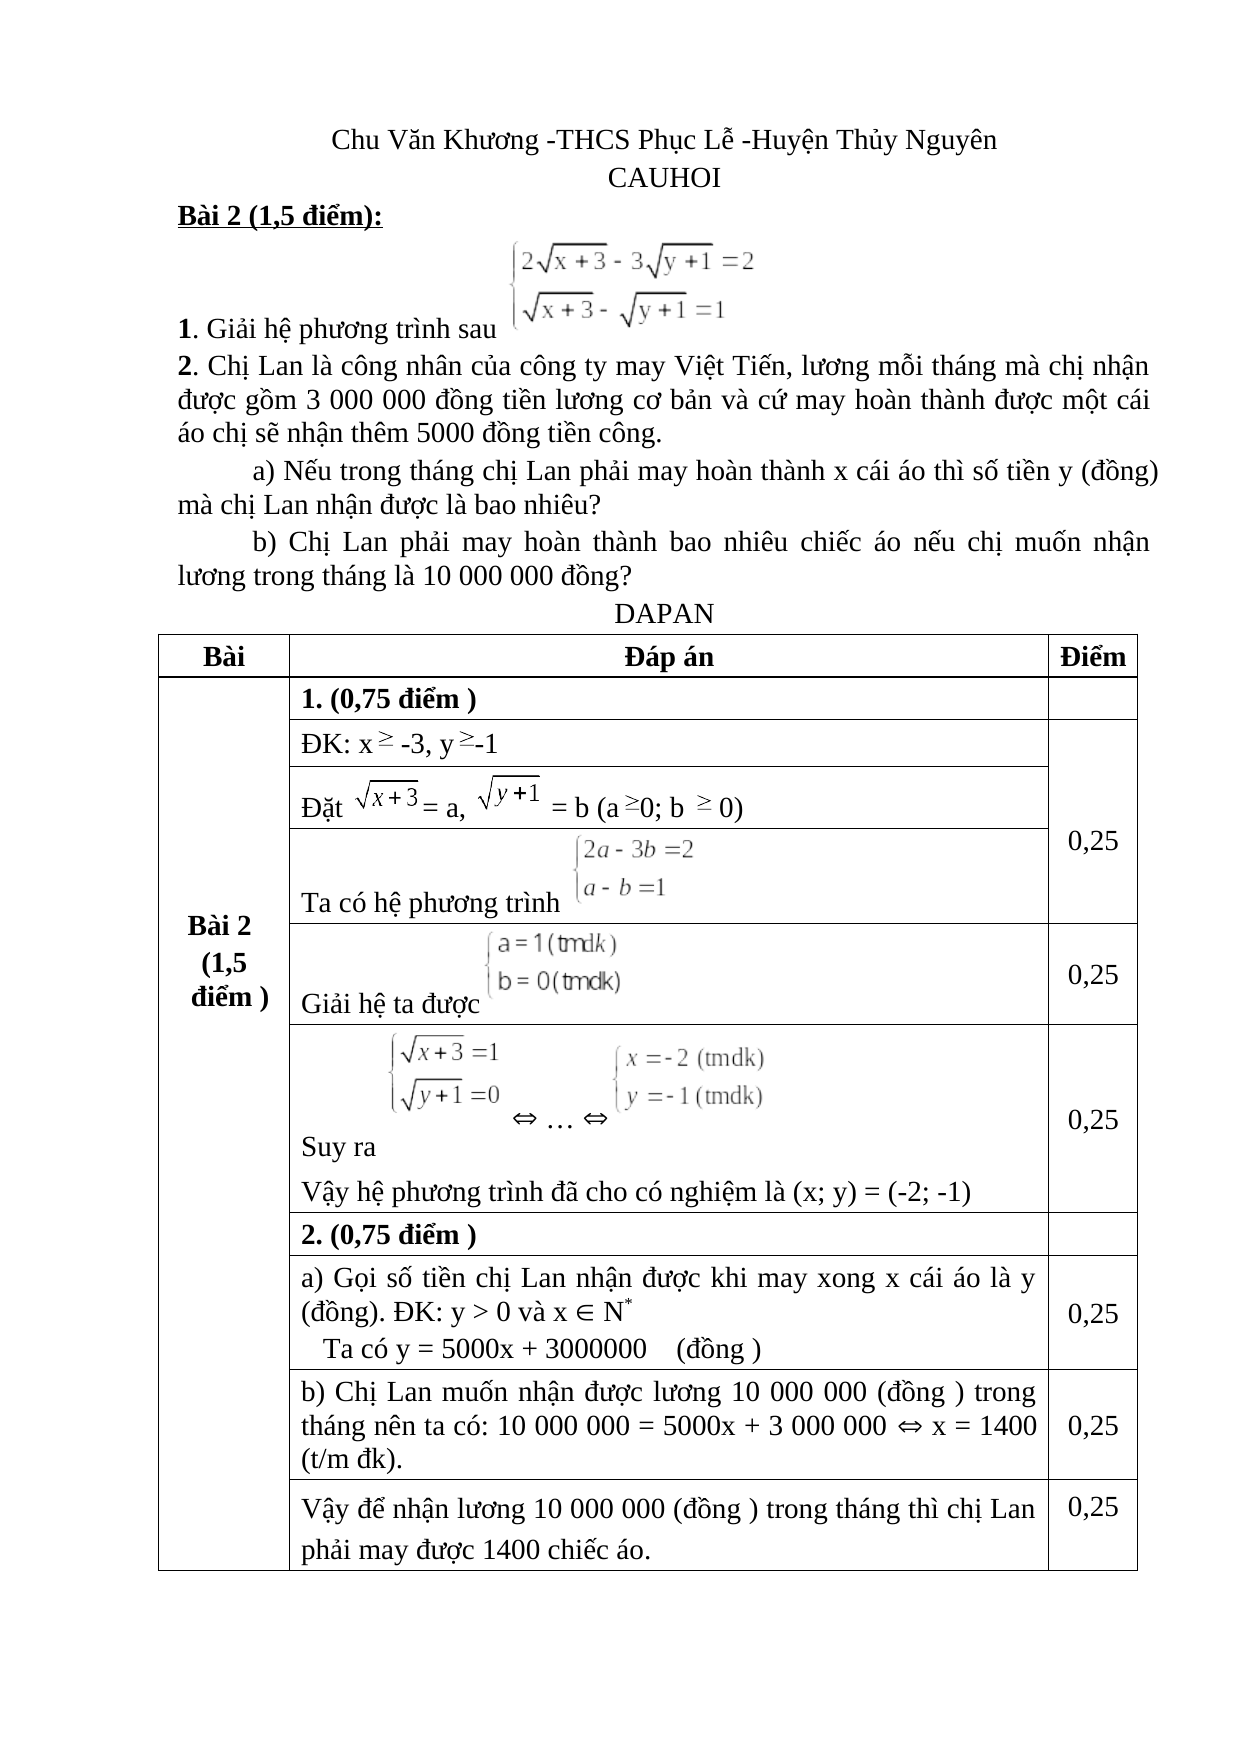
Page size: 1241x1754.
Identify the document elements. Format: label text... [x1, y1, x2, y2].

table_cell 0,25 [1049, 1480, 1137, 1570]
text DAPAN [177, 596, 1152, 629]
table_cell 2. (0,75 điểm ) [290, 1213, 1048, 1255]
text Bài 2 (1,5 điểm): [177, 198, 1152, 231]
table_cell b) Chị Lan muốn nhận được lương 10 000 000 (đồng ) trong tháng nên ta có: 10 000 000 = 5000x + 3 000 000 x = 1400 (t/m đk). [290, 1370, 1048, 1479]
text CAUHOI [177, 160, 1152, 193]
table_cell Đặt = a, = b (a0; b 0) [290, 767, 1048, 828]
text Chu Văn Khương -THCS Phục Lễ -Huyện Thủy Nguyên [177, 122, 1152, 156]
table_cell 0,25 [1049, 1370, 1137, 1479]
table_cell 1. (0,75 điểm ) [290, 678, 1048, 719]
text 1. Giải hệ phương trình sau [177, 235, 1152, 344]
table_header Bài [159, 635, 289, 676]
text b) Chị Lan phải may hoàn thành bao nhiêu chiếc áo nếu chị muốn nhận lương trong tháng là 10 000 000 đồng? [177, 524, 1152, 592]
table_cell Bài 2 (1,5 điểm ) [159, 678, 289, 1570]
text 2. Chị Lan là công nhân của công ty may Việt Tiến, lương mỗi tháng mà chị nhận được gồm 3 000 000 đồng tiền lương cơ bản và cứ may hoàn thành được một cái áo chị sẽ nhận thêm 5000 đồng tiền công. [177, 348, 1152, 449]
table_cell 0,25 [1049, 924, 1137, 1024]
table_cell [1049, 1213, 1137, 1255]
table_cell [1049, 678, 1137, 719]
text a) Nếu trong tháng chị Lan phải may hoàn thành x cái áo thì số tiền y (đồng) mà chị Lan nhận được là bao nhiêu? [177, 453, 1161, 520]
table_cell Suy ra … Vậy hệ phương trình đã cho có nghiệm là (x; y) = (-2; -1) [290, 1025, 1048, 1212]
table_header Đáp án [290, 635, 1048, 676]
table_cell ĐK: x -3, y-1 [290, 720, 1048, 766]
table_cell a) Gọi số tiền chị Lan nhận được khi may xong x cái áo là y (đồng). ĐK: y > 0 và x N* Ta có y = 5000x + 3000000 (đồng ) [290, 1256, 1048, 1369]
table_cell 0,25 [1049, 1256, 1137, 1369]
table_cell Ta có hệ phương trình [290, 829, 1048, 922]
table_cell 0,25 [1049, 1025, 1137, 1212]
table_cell Vậy để nhận lương 10 000 000 (đồng ) trong tháng thì chị Lan phải may được 1400 chiếc áo. [290, 1480, 1048, 1570]
table_cell Giải hệ ta được [290, 924, 1048, 1024]
table_header Điểm [1049, 635, 1137, 676]
table_cell 0,25 [1049, 720, 1137, 922]
